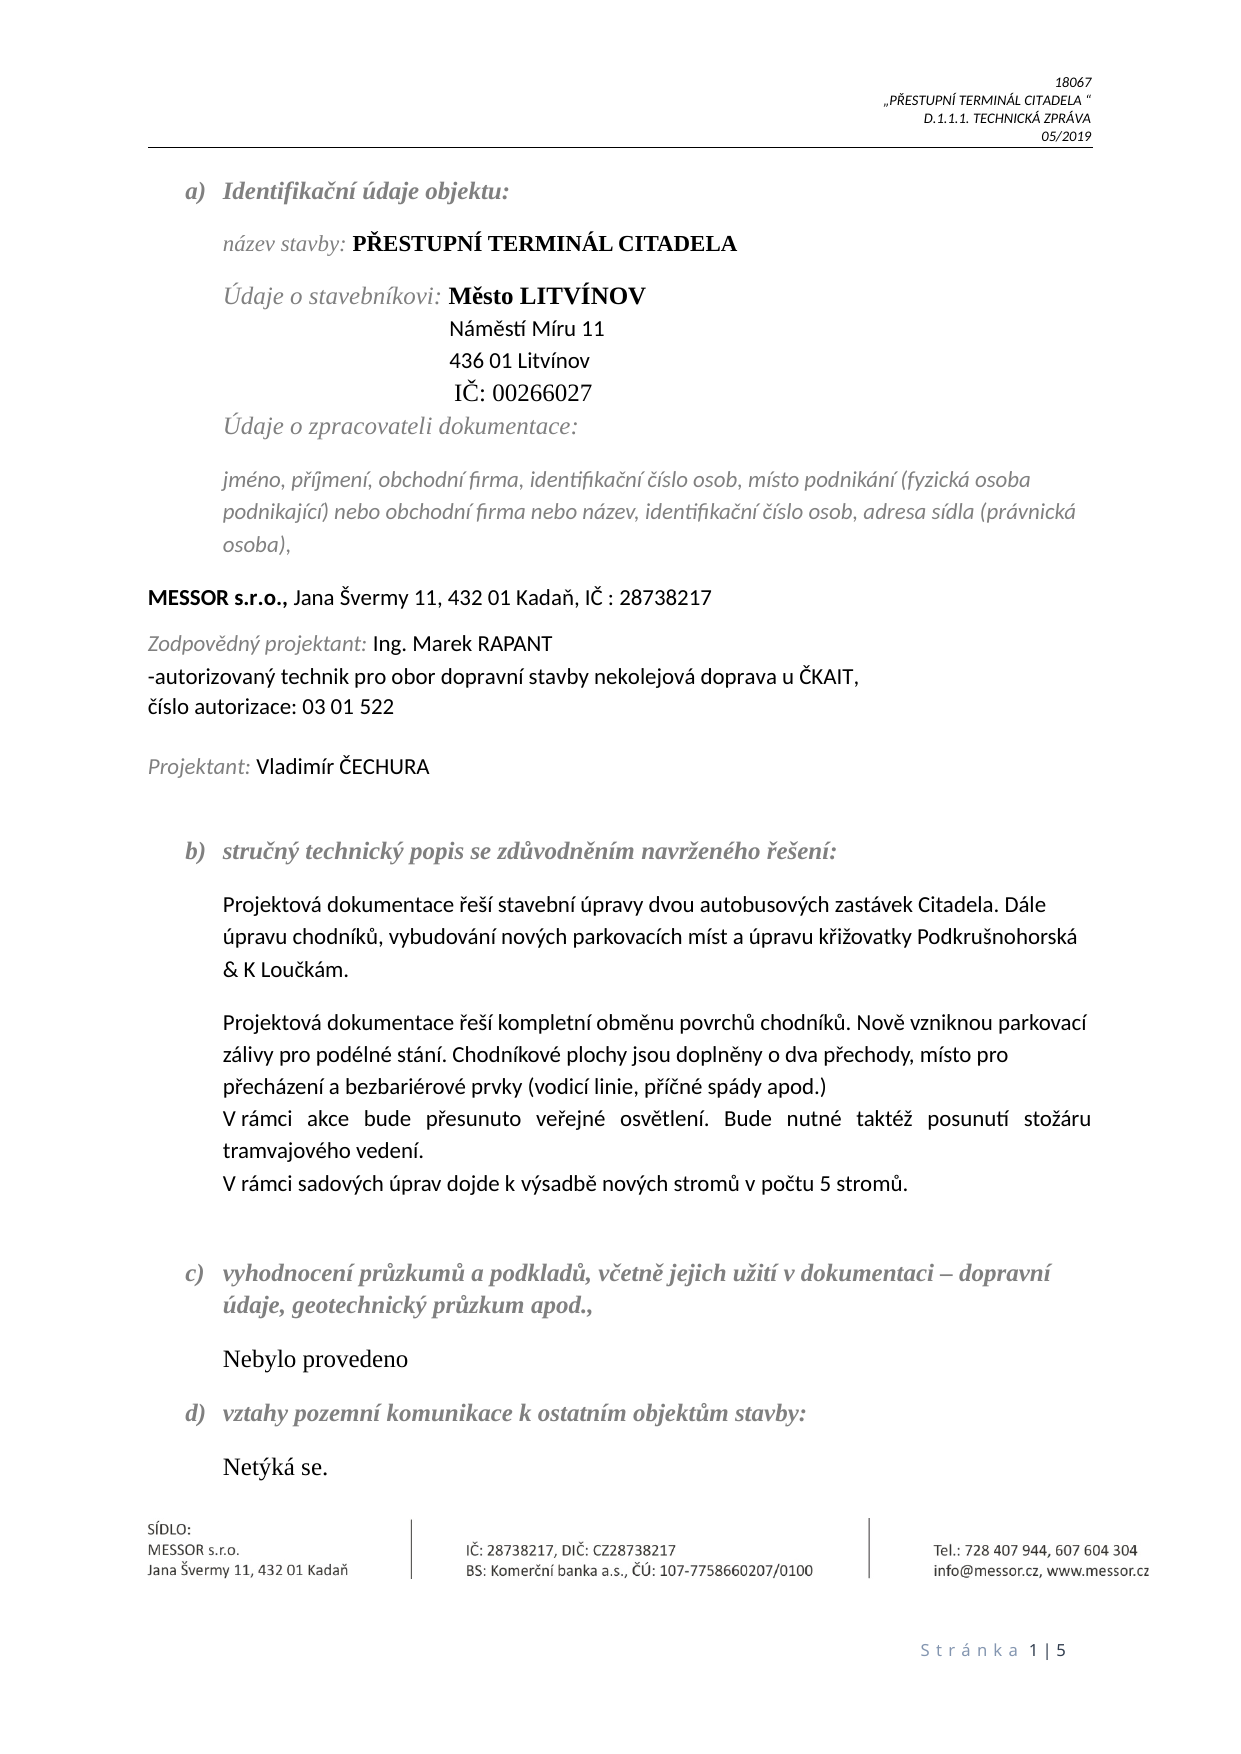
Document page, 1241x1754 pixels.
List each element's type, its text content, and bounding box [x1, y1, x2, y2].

list vyhodnocení průzkumů a podkladů, včetně jejich užití v dokumentaci – dopravní údaje, geotechnický průzkum apod., [185, 1258, 1093, 1319]
text Projektant: Vladimír ČECHURA [148, 752, 1093, 780]
list jméno, příjmení, obchodní firma, identifikační číslo osob, místo podnikání (fyzická osoba podnikající) nebo obchodní firma nebo název, identifikační číslo osob, adresa sídla (právnická osoba), [223, 465, 1093, 558]
list Identifikační údaje objektu: [185, 176, 1093, 205]
text MESSOR s.r.o., Jana Švermy 11, 432 01 Kadaň, IČ : 28738217 [148, 583, 1093, 611]
list Netýká se. [223, 1452, 1093, 1481]
list Projektová dokumentace řeší stavební úpravy dvou autobusových zastávek Citadela. Dále úpravu chodníků, vybudování nových parkovacích míst a úpravu křižovatky Podkrušnohorská & K Loučkám. [223, 890, 1093, 983]
list V rámci sadových úprav dojde k výsadbě nových stromů v počtu 5 stromů. [223, 1169, 1093, 1197]
list Projektová dokumentace řeší kompletní obměnu povrchů chodníků. Nově vzniknou parkovací zálivy pro podélné stání. Chodníkové plochy jsou doplněny o dva přechody, místo pro přecházení a bezbariérové prvky (vodicí linie, příčné spády apod.) [223, 1008, 1093, 1100]
list 436 01 Litvínov [223, 346, 1093, 374]
list Zodpovědný projektant: Ing. Marek RAPANT [148, 629, 1093, 658]
list stručný technický popis se zdůvodněním navrženého řešení: [185, 836, 1093, 865]
list Údaje o stavebníkovi: Město LITVÍNOV [223, 281, 1093, 310]
list vztahy pozemní komunikace k ostatním objektům stavby: [185, 1398, 1093, 1427]
list IČ: 00266027 [223, 378, 1093, 407]
list Náměstí Míru 11 [223, 314, 1093, 342]
list Údaje o zpracovateli dokumentace: [223, 411, 1093, 440]
list V rámci akce bude přesunuto veřejné osvětlení. Bude nutné taktéž posunutí stožáru tramvajového vedení. [223, 1104, 1093, 1164]
list název stavby: PŘESTUPNÍ TERMINÁL CITADELA [223, 230, 1093, 256]
picture [147, 1518, 1149, 1579]
text číslo autorizace: 03 01 522 [148, 692, 1093, 720]
text -autorizovaný technik pro obor dopravní stavby nekolejová doprava u ČKAIT, [148, 662, 1093, 690]
list Nebylo provedeno [223, 1344, 1093, 1373]
